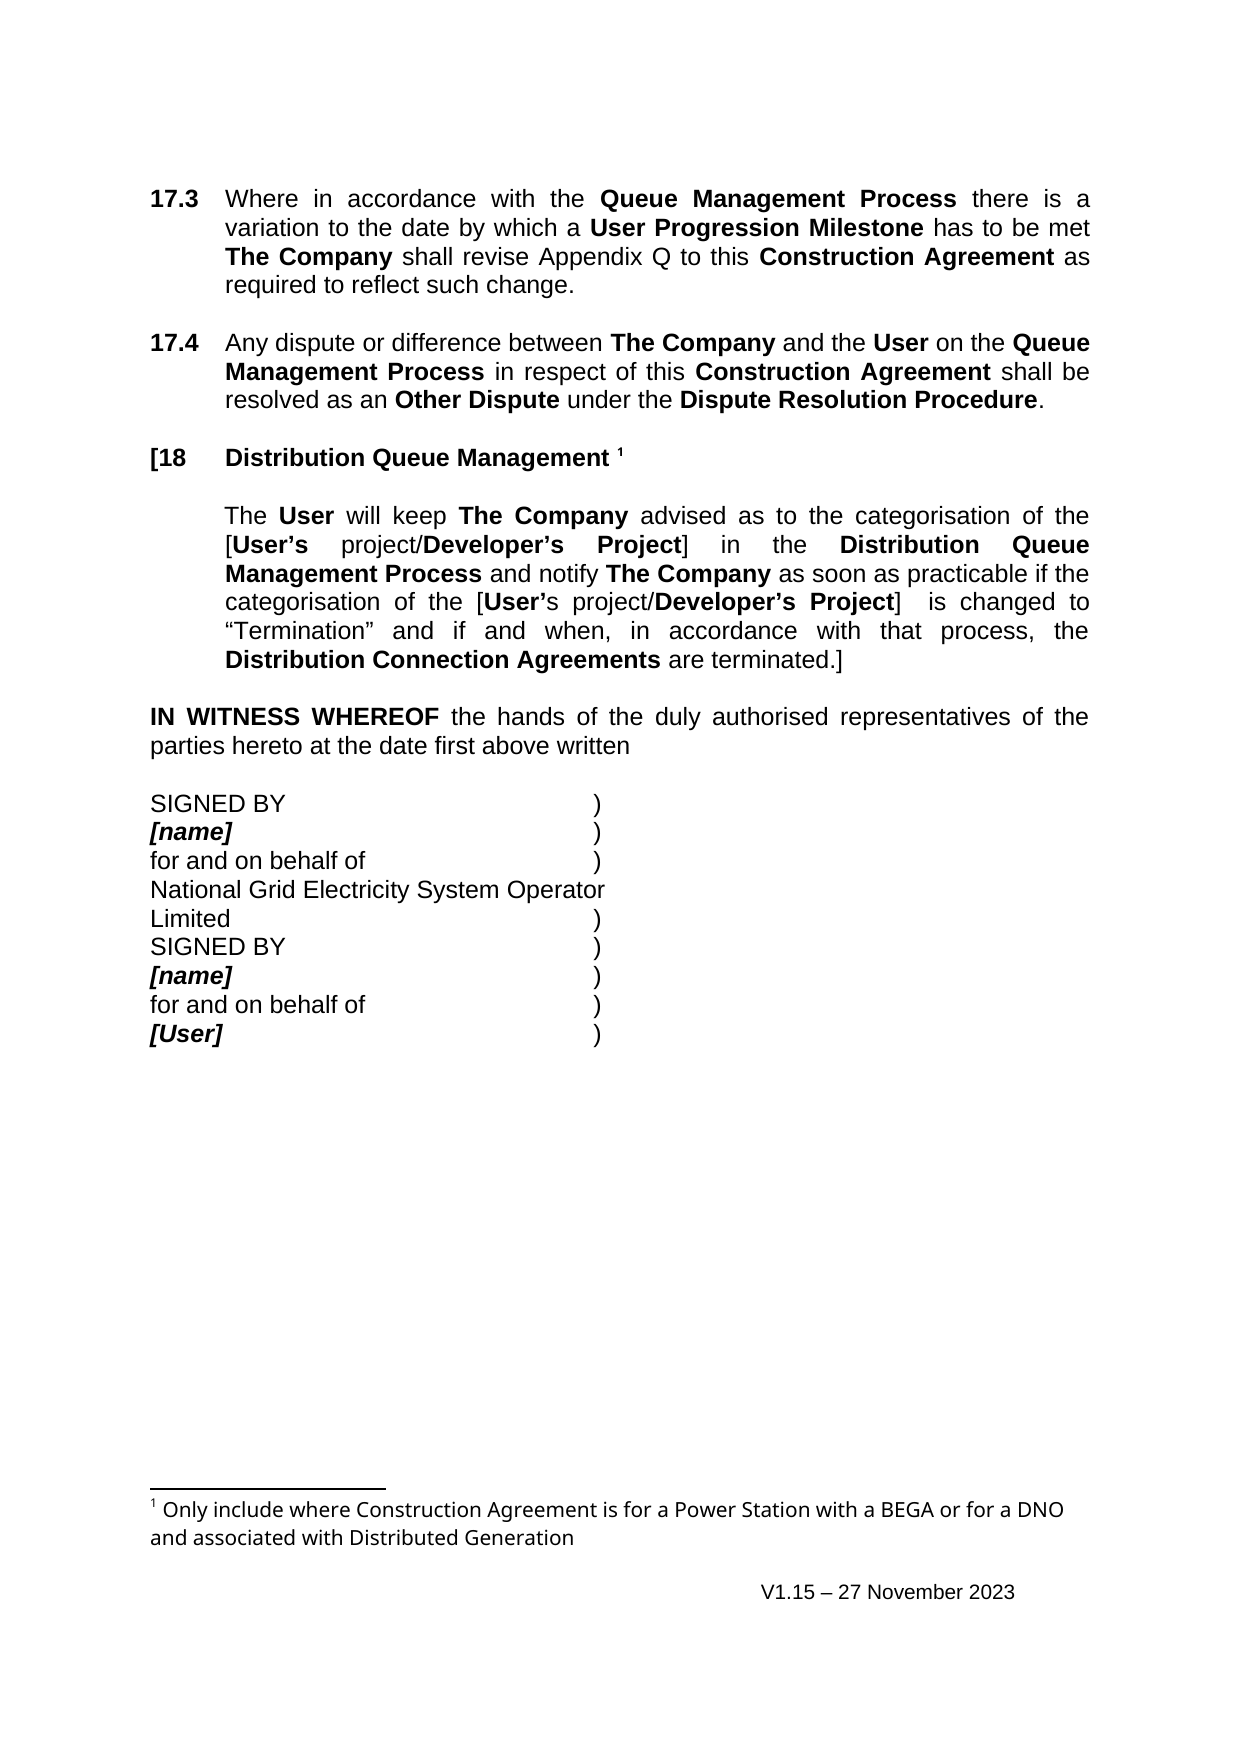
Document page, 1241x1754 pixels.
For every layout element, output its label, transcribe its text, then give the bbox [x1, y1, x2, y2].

text The User will keep The Company advised as to the categorisation of the [User’s project/Developer’s Project] in the Distribution Queue Management Process and notify The Company as soon as practicable if the categorisation of the [User’s project/Developer’s Project] is changed to “Termination” and if and when, in accordance with that process, the Distribution Connection Agreements are terminated.] [224, 501, 1090, 674]
text SIGNED BY ) [150, 932, 1090, 961]
text for and on behalf of ) [150, 990, 1090, 1019]
text Limited ) [150, 904, 1090, 932]
text [name] ) [150, 817, 1090, 846]
text [name] ) [150, 961, 1090, 990]
text 17.3 Where in accordance with the Queue Management Process there is a variation to the date by which a User Progression Milestone has to be met The Company shall revise Appendix Q to this Construction Agreement as required to reflect such change. [150, 184, 1090, 299]
text [18 Distribution Queue Management [150, 443, 1090, 472]
text IN WITNESS WHEREOF the hands of the duly authorised representatives of the parties hereto at the date first above written [150, 702, 1090, 760]
text National Grid Electricity System Operator [150, 875, 1090, 904]
text [User] ) [150, 1019, 1090, 1047]
text 17.4 Any dispute or difference between The Company and the User on the Queue Management Process in respect of this Construction Agreement shall be resolved as an Other Dispute under the Dispute Resolution Procedure. [150, 328, 1090, 414]
text SIGNED BY ) [150, 760, 1090, 817]
text for and on behalf of ) [150, 846, 1090, 875]
